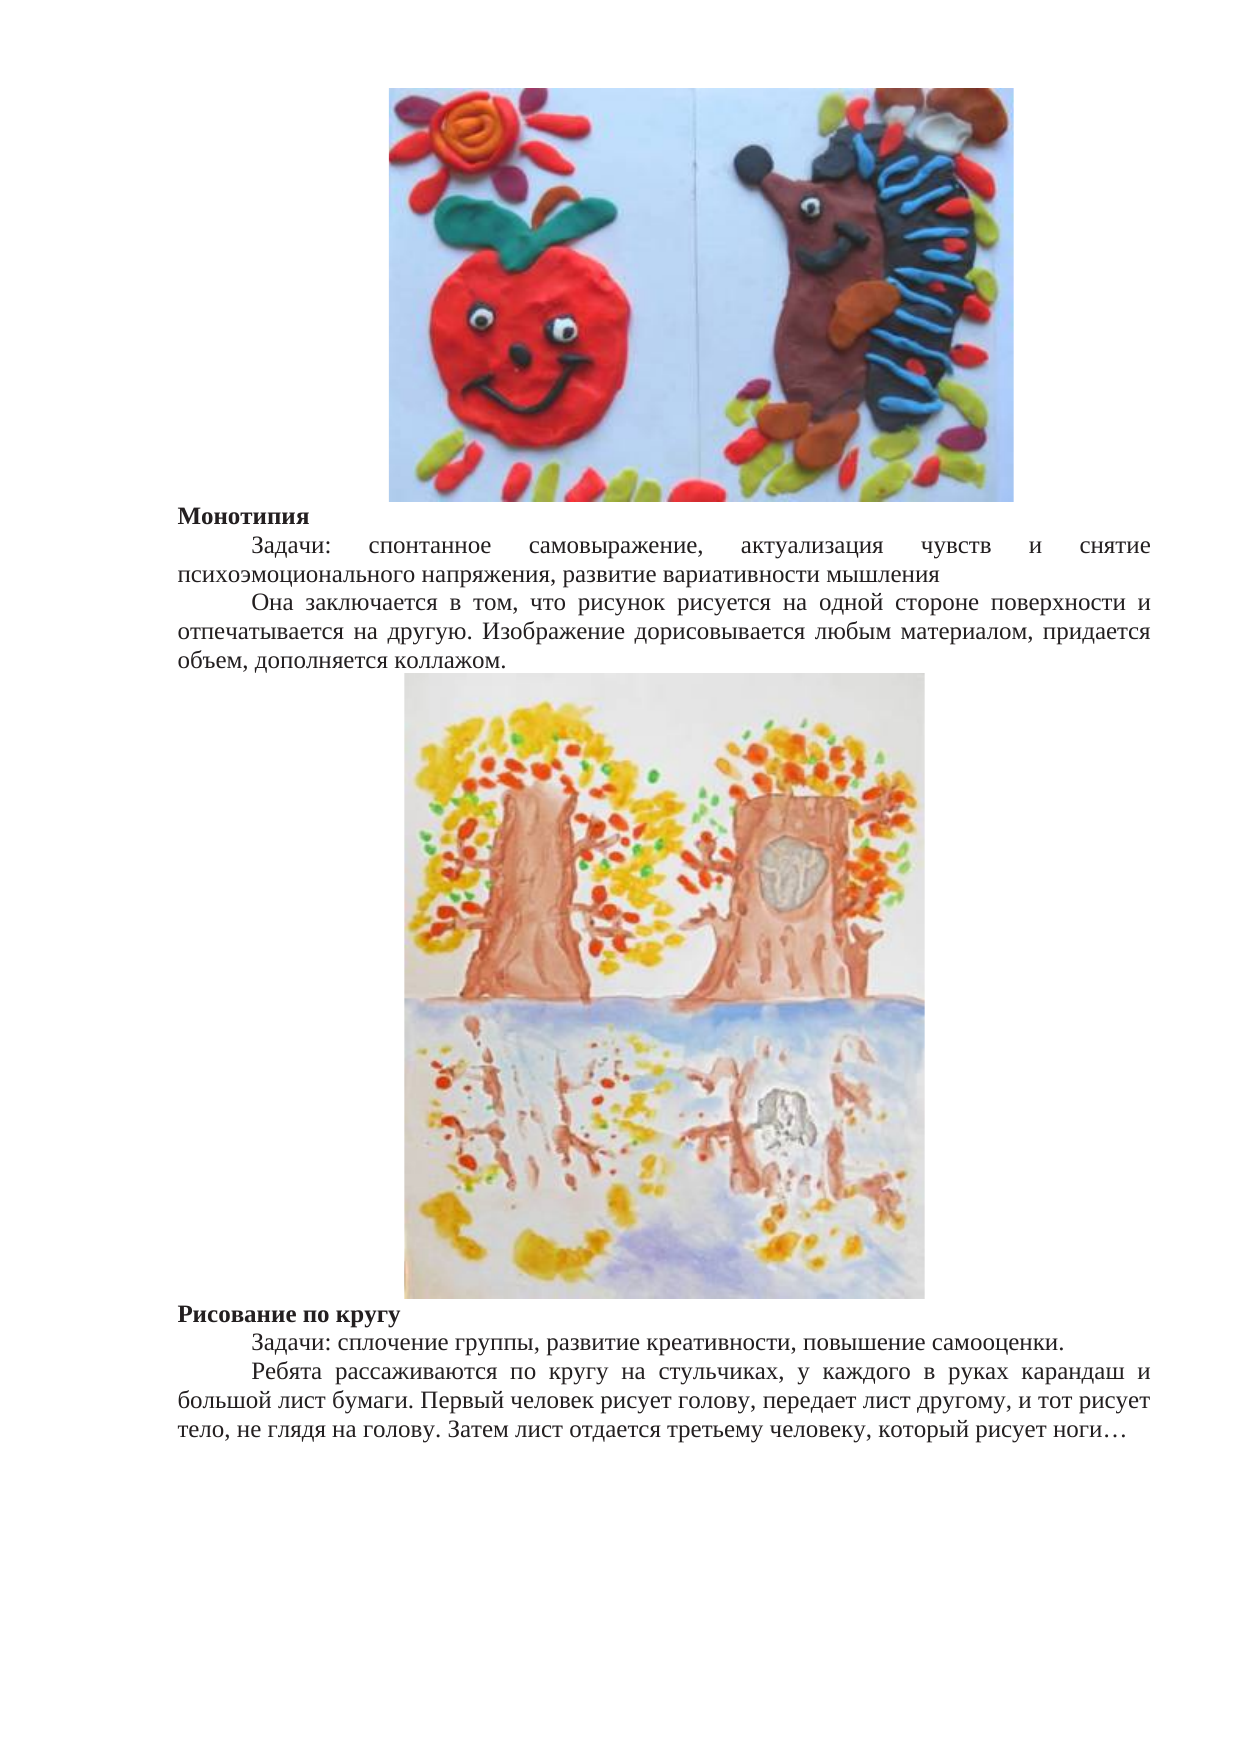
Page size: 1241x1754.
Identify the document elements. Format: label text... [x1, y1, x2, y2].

picture [404, 673, 925, 1299]
picture [388, 88, 1014, 502]
text Ребята рассаживаются по кругу на стульчиках, у каждого в руках карандаш и большой лист бумаги. Первый человек рисует голову, передает лист другому, и тот рисует тело, не глядя на голову. Затем лист отдается третьему человеку, который рисует ноги… [177, 1356, 1152, 1442]
text Задачи: спонтанное самовыражение, актуализация чувств и снятие психоэмоционального напряжения, развитие вариативности мышления [177, 530, 1152, 587]
text Монотипия [177, 501, 1152, 530]
text Задачи: сплочение группы, развитие креативности, повышение самооценки. [177, 1327, 1152, 1356]
text Она заключается в том, что рисунок рисуется на одной стороне поверхности и отпечатывается на другую. Изображение дорисовывается любым материалом, придается объем, дополняется коллажом. [177, 587, 1152, 674]
text Рисование по кругу [177, 1299, 1152, 1327]
